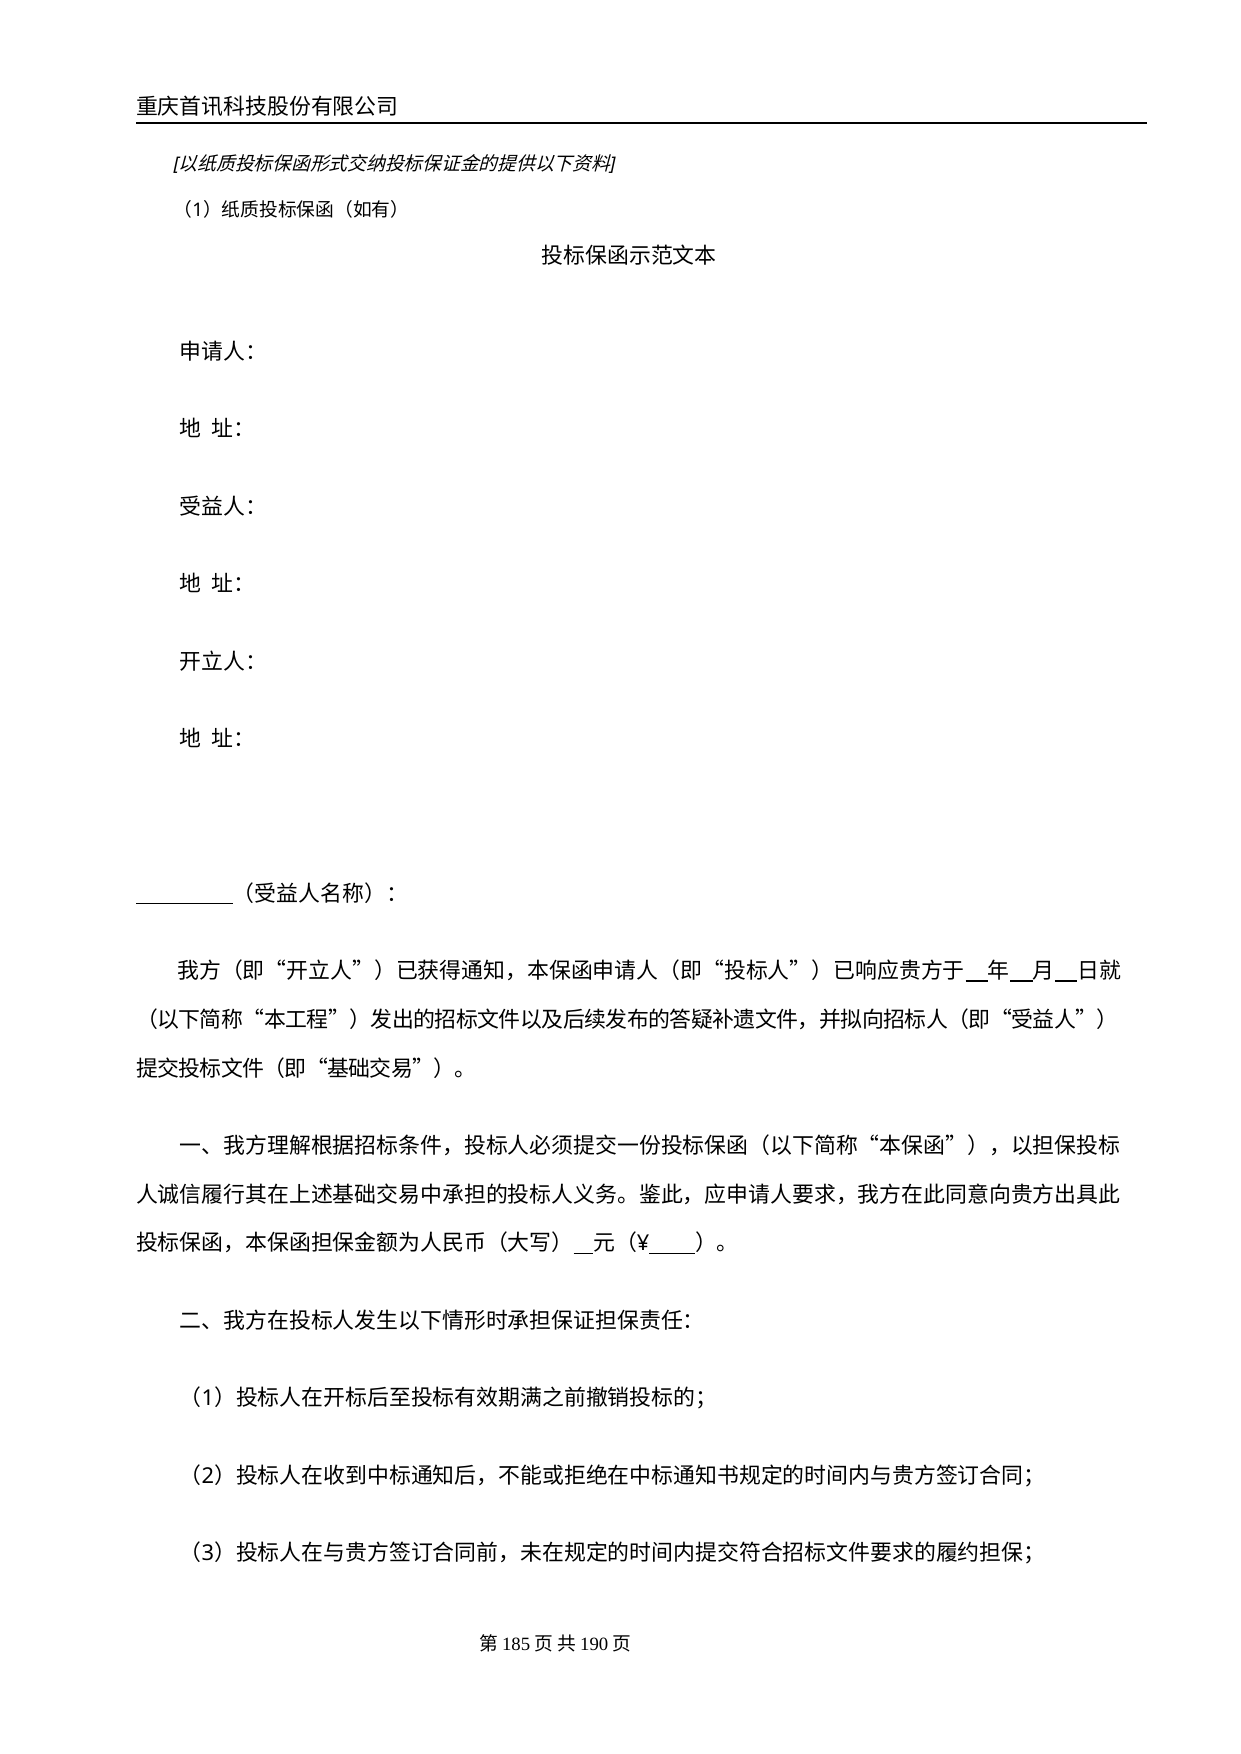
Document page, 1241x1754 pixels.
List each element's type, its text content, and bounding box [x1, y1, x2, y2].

text 我方（即“开立人”）已获得通知，本保函申请人（即“投标人”）已响应贵方于 年 月 日就 （以下简称“本工程”）发出的招标文件以及后续发布的答疑补遗文件，并拟向招标人（即“受益人”）提交投标文件（即“基础交易”）。 [136, 953, 1122, 1083]
list （2）投标人在收到中标通知后，不能或拒绝在中标通知书规定的时间内与贵方签订合同； [136, 1458, 1122, 1490]
text 二、我方在投标人发生以下情形时承担保证担保责任： [136, 1303, 1122, 1335]
text 开立人： [136, 643, 1122, 676]
text 地 址： [136, 721, 1122, 753]
list （3）投标人在与贵方签订合同前，未在规定的时间内提交符合招标文件要求的履约担保； [136, 1535, 1122, 1568]
text 一、我方理解根据招标条件，投标人必须提交一份投标保函（以下简称“本保函”），以担保投标人诚信履行其在上述基础交易中承担的投标人义务。鉴此，应申请人要求，我方在此同意向贵方出具此投标保函，本保函担保金额为人民币（大写） 元（¥ ）。 [136, 1128, 1122, 1258]
text 申请人： [136, 333, 1122, 366]
text 地 址： [136, 411, 1122, 443]
text （1）纸质投标保函（如有） [136, 192, 1122, 224]
text 地 址： [136, 566, 1122, 598]
text 投标保函示范文本 [136, 238, 1122, 270]
text [以纸质投标保函形式交纳投标保证金的提供以下资料] [136, 146, 1122, 178]
list （1）投标人在开标后至投标有效期满之前撤销投标的； [136, 1380, 1122, 1413]
text （受益人名称）： [136, 875, 1122, 908]
text 受益人： [136, 488, 1122, 521]
